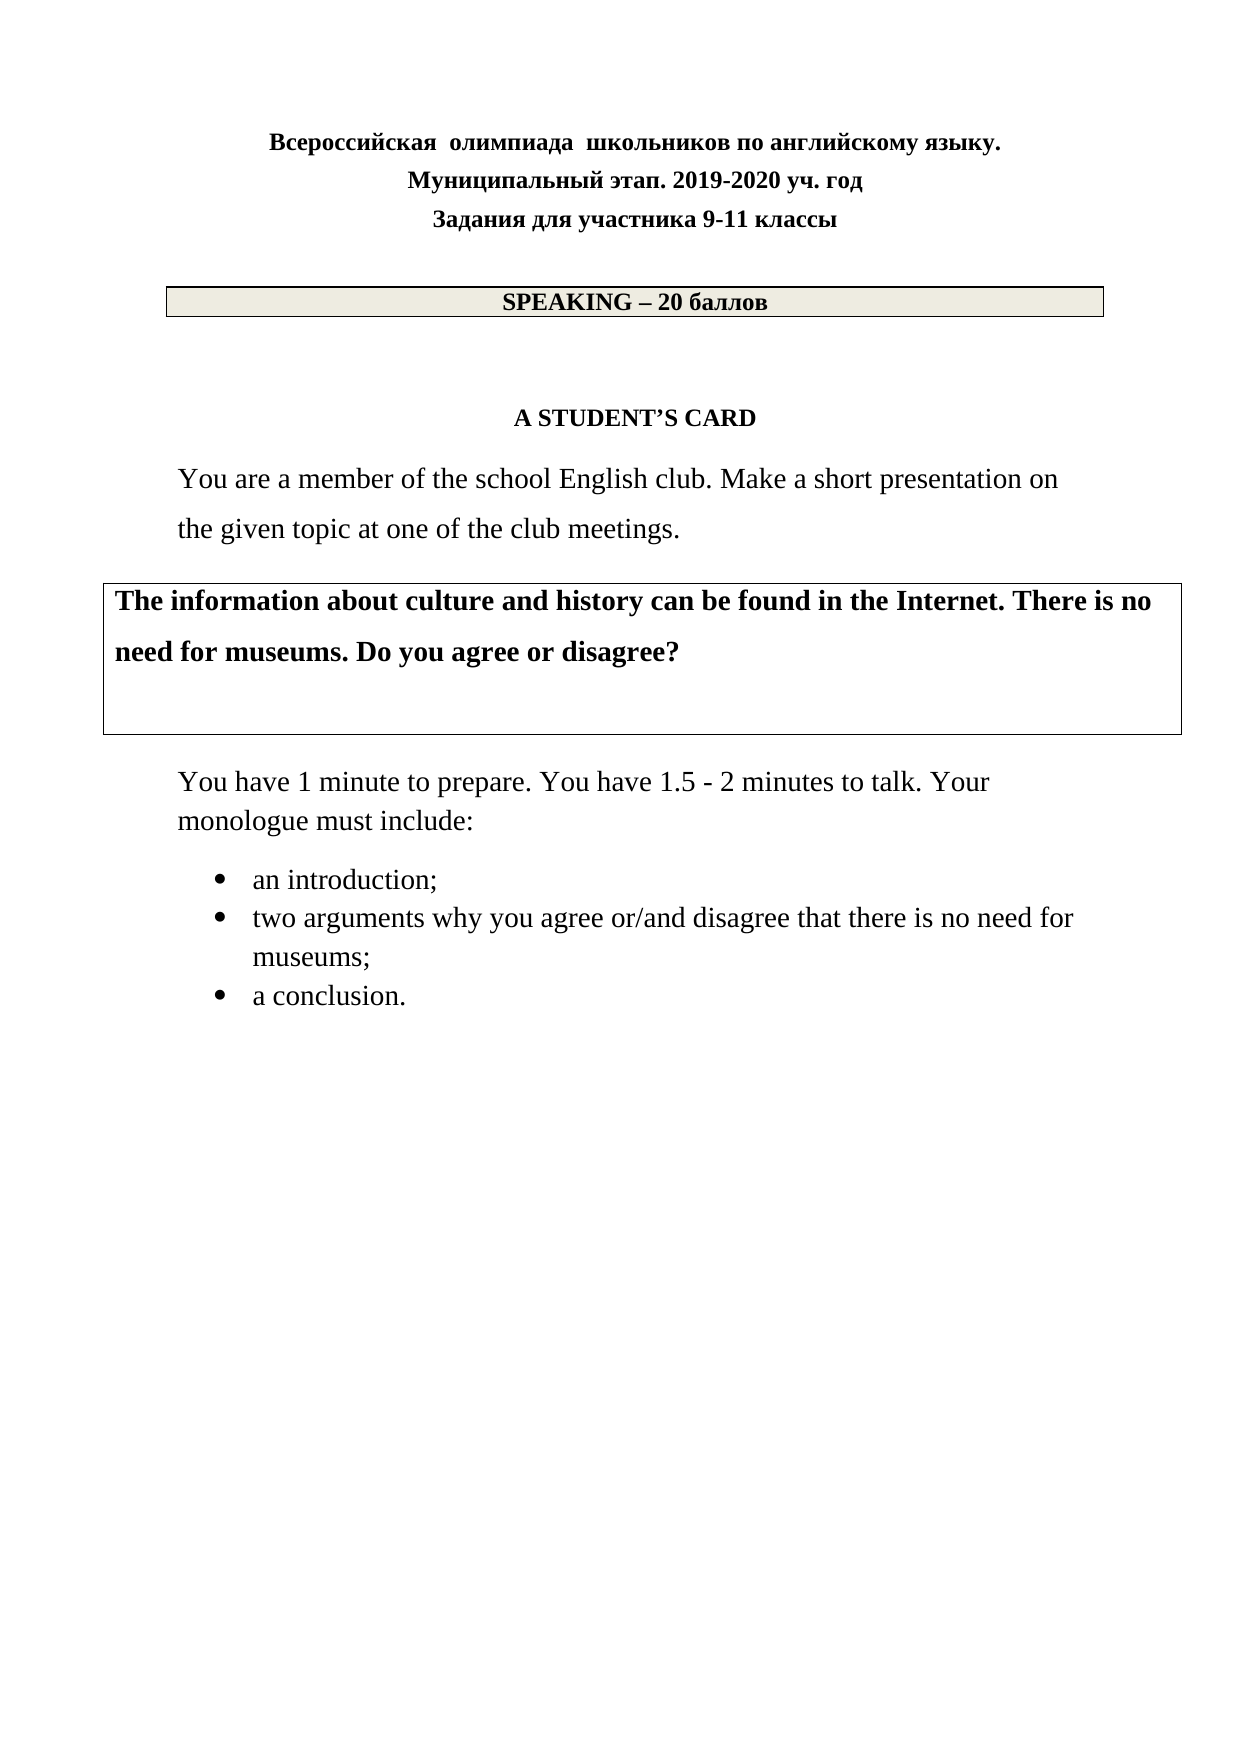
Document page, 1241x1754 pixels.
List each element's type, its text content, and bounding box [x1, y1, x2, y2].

text You have 1 minute to prepare. You have 1.5 - 2 minutes to talk. Your monologue must include: [177, 764, 1093, 836]
table_header SPEAKING – 20 баллов [167, 288, 1103, 316]
text Задания для участника 9-11 классы [177, 204, 1093, 232]
list an introduction; [215, 862, 1093, 896]
text A STUDENT’S CARD [177, 403, 1093, 432]
list two arguments why you agree or/and disagree that there is no need for museums; [215, 901, 1093, 973]
text Всероссийская олимпиада школьников по английскому языку. [177, 127, 1093, 156]
table_header The information about culture and history can be found in the Internet. There is no need for museums. Do you agree or disagree? [104, 584, 1181, 734]
text Муниципальный этап. 2019-2020 уч. год [177, 166, 1093, 194]
text You are a member of the school English club. Make a short presentation on the given topic at one of the club meetings. [177, 461, 1093, 545]
list a conclusion. [215, 978, 1093, 1011]
